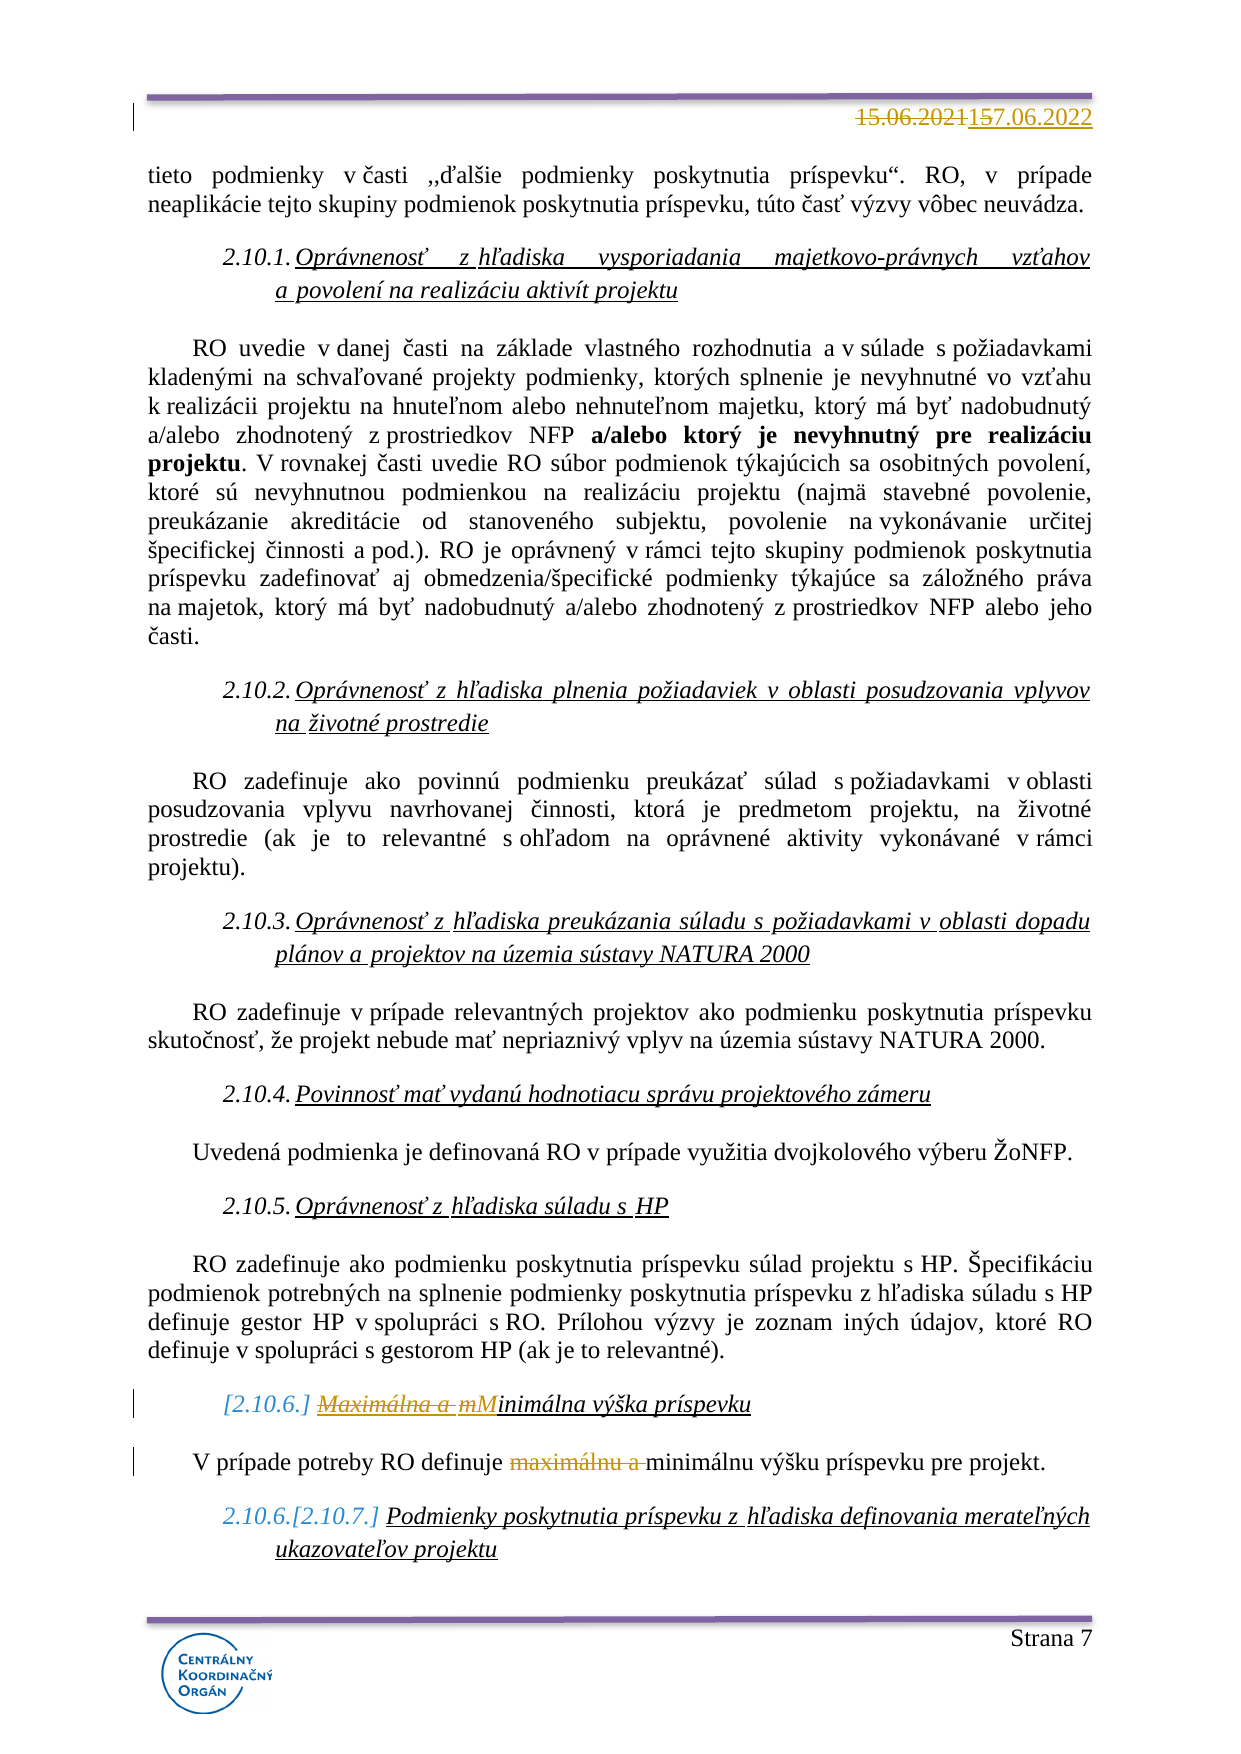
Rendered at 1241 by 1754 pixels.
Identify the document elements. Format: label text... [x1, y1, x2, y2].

text RO zadefinuje ako povinnú podmienku preukázať súlad s požiadavkami v oblasti posudzovania vplyvu navrhovanej činnosti, ktorá je predmetom projektu, na životné prostredie (ak je to relevantné s ohľadom na oprávnené aktivity vykonávané v rámci projektu). [148, 766, 1093, 881]
list Oprávnenosť z hľadiska vysporiadania majetkovo-právnych vzťahov a povolení na realizáciu aktivít projektu [223, 242, 1093, 304]
text RO zadefinuje v prípade relevantných projektov ako podmienku poskytnutia príspevku skutočnosť, že projekt nebude mať nepriaznivý vplyv na územia sústavy NATURA 2000. [148, 997, 1093, 1054]
list Oprávnenosť z hľadiska plnenia požiadaviek v oblasti posudzovania vplyvov na životné prostredie [223, 675, 1093, 737]
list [148, 160, 1093, 217]
list Oprávnenosť z hľadiska preukázania súladu s požiadavkami v oblasti dopadu plánov a projektov na územia sústavy NATURA 2000 [223, 906, 1093, 968]
list Podmienky poskytnutia príspevku z hľadiska definovania merateľných ukazovateľov projektu [223, 1501, 1093, 1563]
list Povinnosť mať vydanú hodnotiacu správu projektového zámeru [223, 1079, 1093, 1108]
list Oprávnenosť z hľadiska súladu s HP [223, 1191, 1093, 1220]
text Uvedená podmienka je definovaná RO v prípade využitia dvojkolového výberu ŽoNFP. [148, 1137, 1093, 1166]
text RO uvedie v danej časti na základe vlastného rozhodnutia a v súlade s požiadavkami kladenými na schvaľované projekty podmienky, ktorých splnenie je nevyhnutné vo vzťahu k realizácii projektu na hnuteľnom alebo nehnuteľnom majetku, ktorý má byť nadobudnutý a/alebo zhodnotený z prostriedkov NFP a/alebo ktorý je nevyhnutný pre realizáciu projektu. V rovnakej časti uvedie RO súbor podmienok týkajúcich sa osobitných povolení, ktoré sú nevyhnutnou podmienkou na realizáciu projektu (najmä stavebné povolenie, preukázanie akreditácie od stanoveného subjektu, povolenie na vykonávanie určitej špecifickej činnosti a pod.). RO je oprávnený v rámci tejto skupiny podmienok poskytnutia príspevku zadefinovať aj obmedzenia/špecifické podmienky týkajúce sa záložného práva na majetok, ktorý má byť nadobudnutý a/alebo zhodnotený z prostriedkov NFP alebo jeho časti. [148, 333, 1093, 650]
picture [159, 1631, 272, 1713]
text RO zadefinuje ako podmienku poskytnutia príspevku súlad projektu s HP. Špecifikáciu podmienok potrebných na splnenie podmienky poskytnutia príspevku z hľadiska súladu s HP definuje gestor HP v spolupráci s RO. Prílohou výzvy je zoznam iných údajov, ktoré RO definuje v spolupráci s gestorom HP (ak je to relevantné). [148, 1249, 1093, 1364]
list inimálna výška príspevku [223, 1389, 1093, 1418]
text V prípade potreby RO definuje minimálnu výšku príspevku pre projekt. [148, 1447, 1093, 1476]
